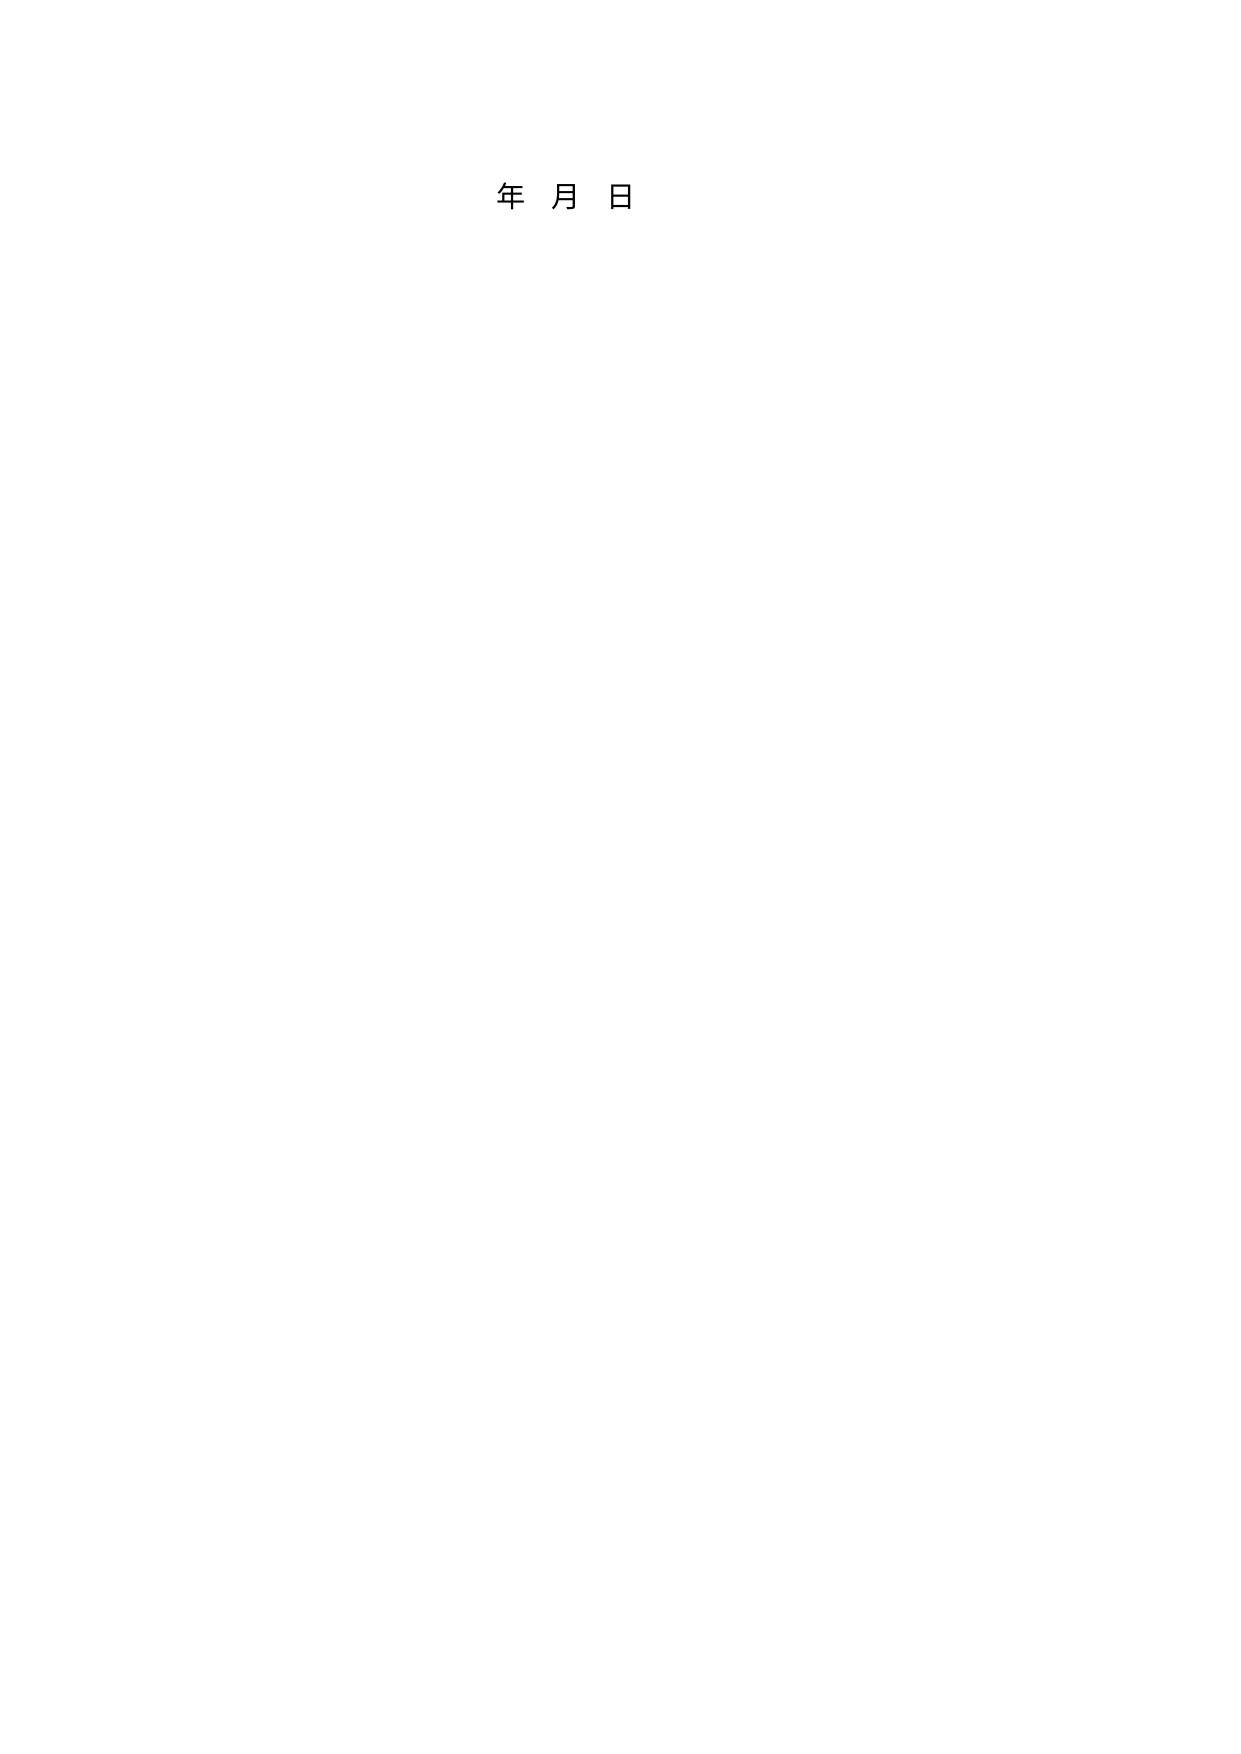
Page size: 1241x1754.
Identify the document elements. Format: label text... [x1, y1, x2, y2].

text 年 月 日 [187, 162, 1053, 227]
